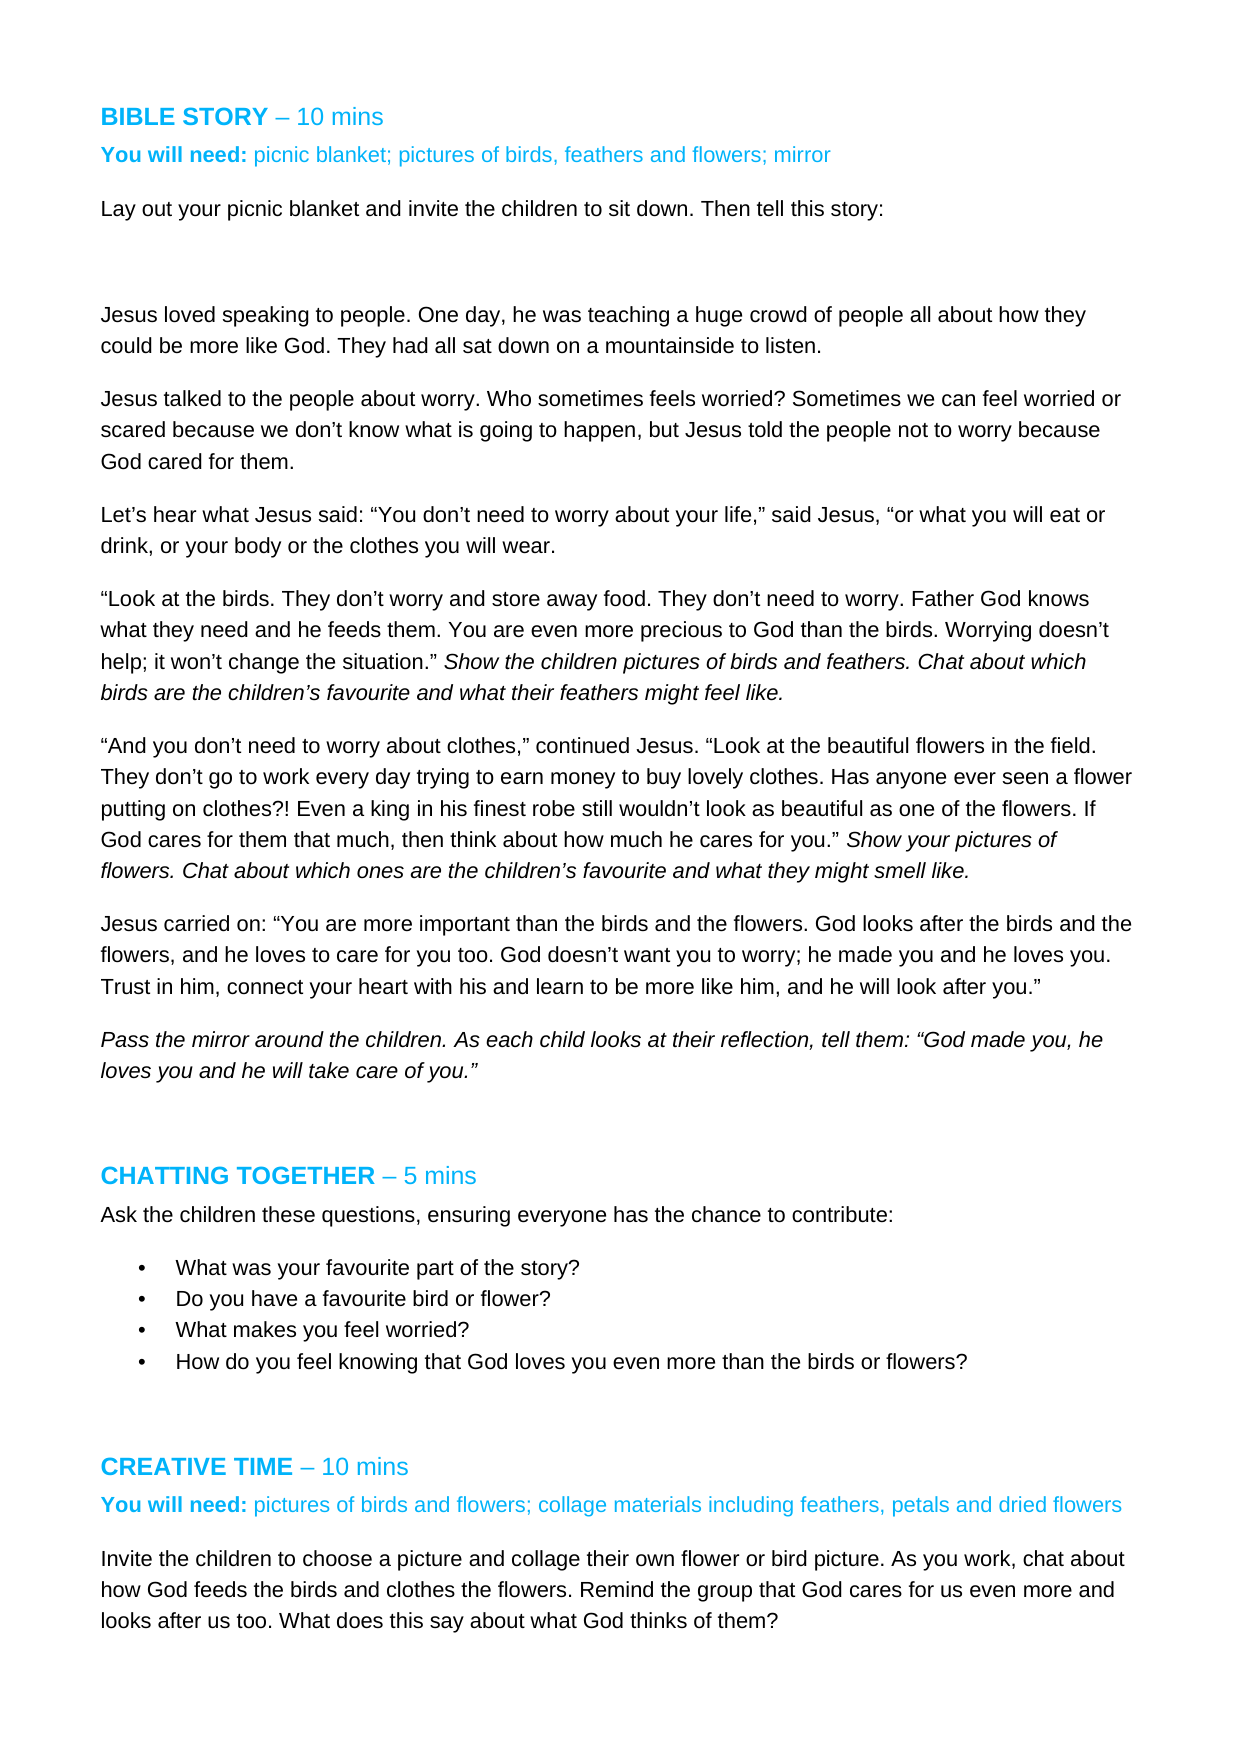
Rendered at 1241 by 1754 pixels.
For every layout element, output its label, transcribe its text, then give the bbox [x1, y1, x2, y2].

text “And you don’t need to worry about clothes,” continued Jesus. “Look at the beautiful flowers in the field. They don’t go to work every day trying to earn money to buy lovely clothes. Has anyone ever seen a flower putting on clothes?! Even a king in his finest robe still wouldn’t look as beautiful as one of the flowers. If God cares for them that much, then think about how much he cares for you.” Show your pictures of flowers. Chat about which ones are the children’s favourite and what they might smell like. [100, 728, 1140, 885]
text Lay out your picnic blanket and invite the children to sit down. Then tell this story: [100, 191, 1140, 222]
text Pass the mirror around the children. As each child looks at their reflection, tell them: “God made you, he loves you and he will take care of you.” [100, 1022, 1140, 1085]
subtitle BIBLE STORY – 10 mins [100, 100, 1140, 132]
text Jesus carried on: “You are more important than the birds and the flowers. God looks after the birds and the flowers, and he loves to care for you too. God doesn’t want you to worry; he made you and he loves you. Trust in him, connect your heart with his and learn to be more like him, and he will look after you.” [100, 907, 1140, 1000]
list How do you feel knowing that God loves you even more than the birds or flowers? [138, 1344, 1140, 1375]
text Jesus talked to the people about worry. Who sometimes feels worried? Sometimes we can feel worried or scared because we don’t know what is going to happen, but Jesus told the people not to worry because God cared for them. [100, 382, 1140, 475]
text You will need: picnic blanket; pictures of birds, feathers and flowers; mirror [100, 138, 1140, 169]
list What was your favourite part of the story? [138, 1250, 1140, 1282]
text “Look at the birds. They don’t worry and store away food. They don’t need to worry. Father God knows what they need and he feeds them. You are even more precious to God than the birds. Worrying doesn’t help; it won’t change the situation.” Show the children pictures of birds and feathers. Chat about which birds are the children’s favourite and what their feathers might feel like. [100, 582, 1140, 707]
text Invite the children to choose a picture and collage their own flower or bird picture. As you work, chat about how God feeds the birds and clothes the flowers. Remind the group that God cares for us even more and looks after us too. What does this say about what God thinks of them? [100, 1541, 1140, 1635]
list What makes you feel worried? [138, 1313, 1140, 1344]
text Jesus loved speaking to people. One day, he was teaching a huge crowd of people all about how they could be more like God. They had all sat down on a mountainside to listen. [100, 297, 1140, 360]
text Ask the children these questions, ensuring everyone has the chance to contribute: [100, 1197, 1140, 1228]
subtitle CHATTING TOGETHER – 5 mins [100, 1160, 1140, 1191]
list Do you have a favourite bird or flower? [138, 1282, 1140, 1313]
subtitle CREATIVE TIME – 10 mins [100, 1450, 1140, 1482]
text Let’s hear what Jesus said: “You don’t need to worry about your life,” said Jesus, “or what you will eat or drink, or your body or the clothes you will wear. [100, 497, 1140, 560]
text You will need: pictures of birds and flowers; collage materials including feathers, petals and dried flowers [100, 1488, 1140, 1519]
